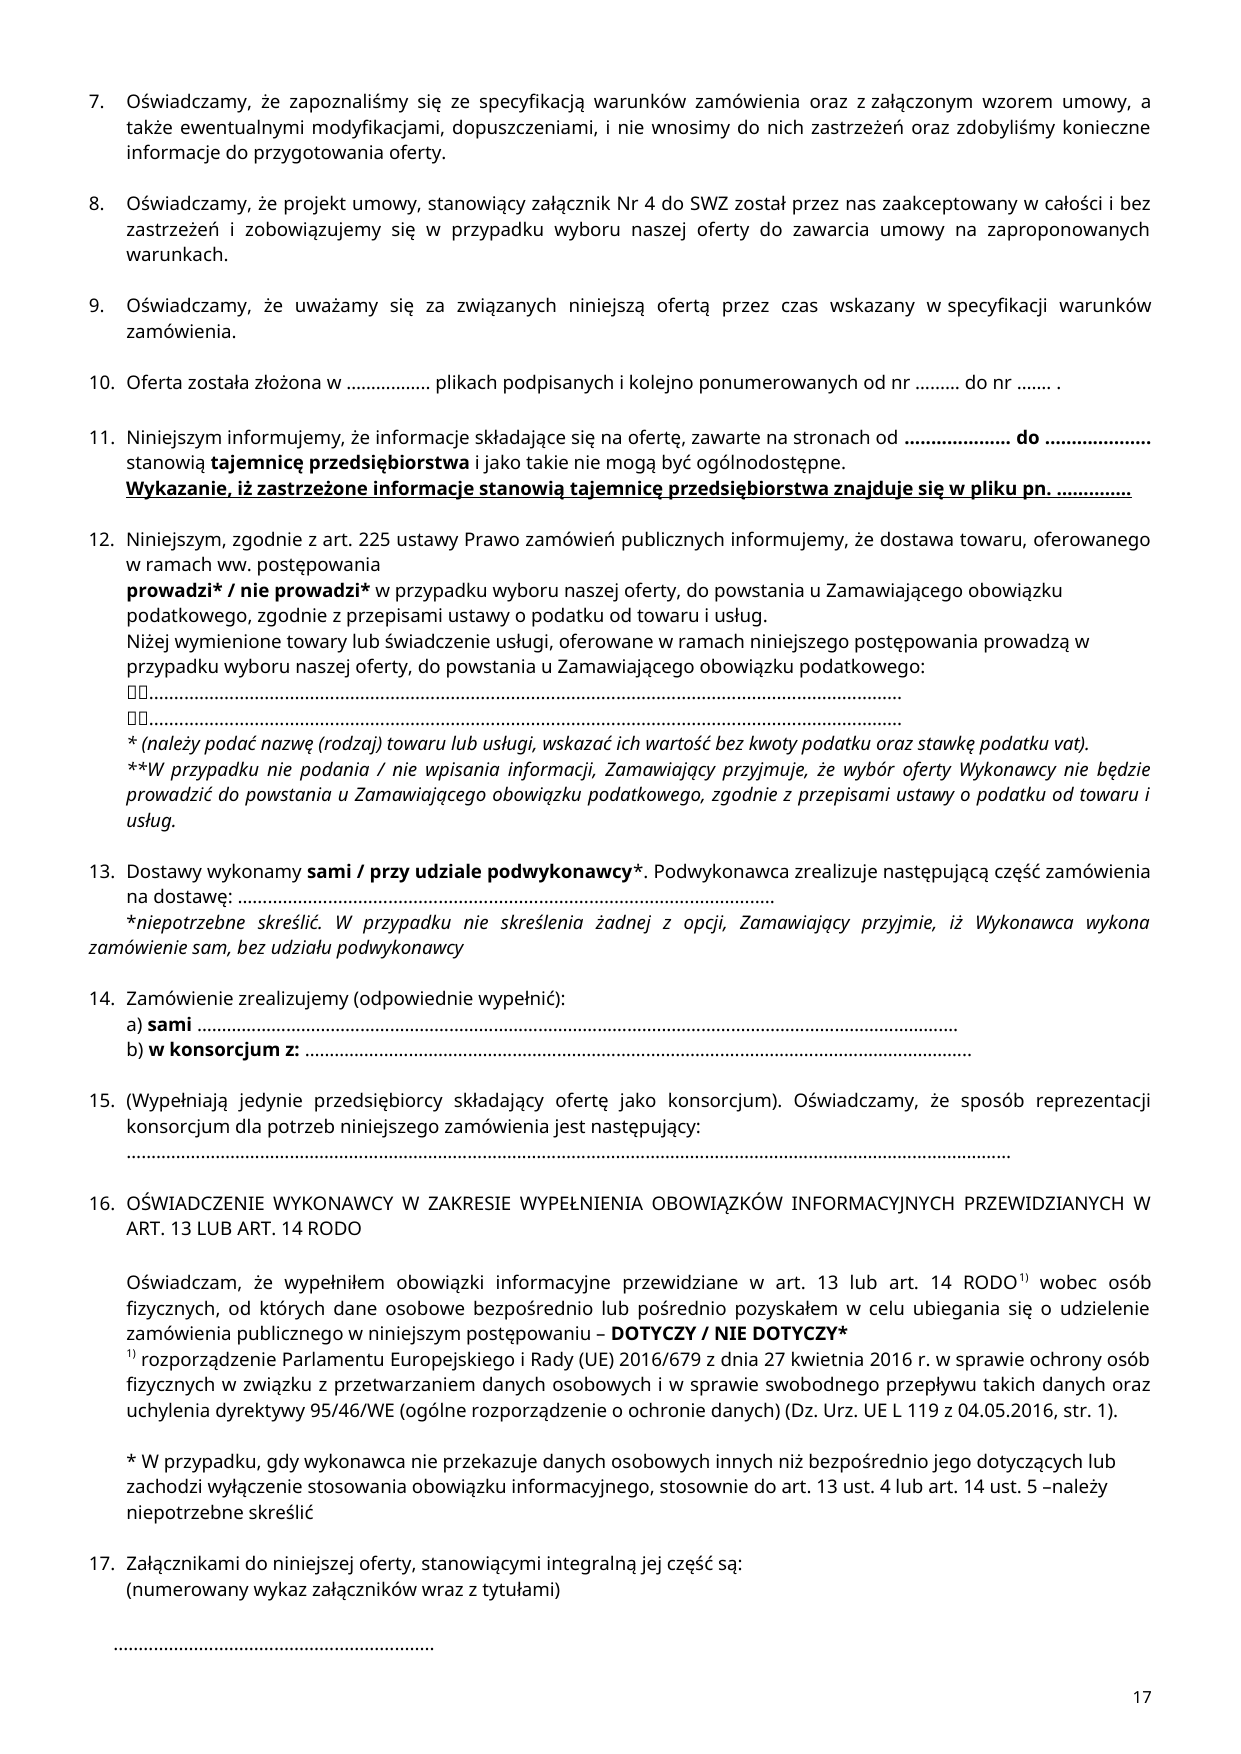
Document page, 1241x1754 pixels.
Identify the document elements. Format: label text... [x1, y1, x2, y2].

list Oświadczamy, że projekt umowy, stanowiący załącznik Nr 4 do SWZ został przez nas zaakceptowany w całości i bez zastrzeżeń i zobowiązujemy się w przypadku wyboru naszej oferty do zawarcia umowy na zaproponowanych warunkach. [89, 191, 1152, 267]
text Oświadczam, że wypełniłem obowiązki informacyjne przewidziane w art. 13 lub art. 14 RODO1) wobec osób fizycznych, od których dane osobowe bezpośrednio lub pośrednio pozyskałem w celu ubiegania się o udzielenie zamówienia publicznego w niniejszym postępowaniu – DOTYCZY / NIE DOTYCZY* [126, 1269, 1152, 1346]
list Załącznikami do niniejszej oferty, stanowiącymi integralną jej część są: [89, 1550, 1152, 1576]
text (numerowany wykaz załączników wraz z tytułami) [126, 1576, 1152, 1601]
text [89, 1630, 1152, 1656]
text * W przypadku, gdy wykonawca nie przekazuje danych osobowych innych niż bezpośrednio jego dotyczących lub zachodzi wyłączenie stosowania obowiązku informacyjnego, stosownie do art. 13 ust. 4 lub art. 14 ust. 5 –należy niepotrzebne skreślić [126, 1448, 1152, 1525]
text a) sami …………………………………………………………………………………………………………………………………….… [126, 1011, 1152, 1037]
text * (należy podać nazwę (rodzaj) towaru lub usługi, wskazać ich wartość bez kwoty podatku oraz stawkę podatku vat). [126, 730, 1152, 756]
list OŚWIADCZENIE WYKONAWCY W ZAKRESIE WYPEŁNIENIA OBOWIĄZKÓW INFORMACYJNYCH PRZEWIDZIANYCH W ART. 13 LUB ART. 14 RODO [89, 1190, 1152, 1241]
list Zamówienie zrealizujemy (odpowiednie wypełnić): [89, 986, 1152, 1011]
text 1) rozporządzenie Parlamentu Europejskiego i Rady (UE) 2016/679 z dnia 27 kwietnia 2016 r. w sprawie ochrony osób fizycznych w związku z przetwarzaniem danych osobowych i w sprawie swobodnego przepływu takich danych oraz uchylenia dyrektywy 95/46/WE (ogólne rozporządzenie o ochronie danych) (Dz. Urz. UE L 119 z 04.05.2016, str. 1). [126, 1346, 1152, 1423]
text …………………………………………………………………………………………………………………………………………………..………… [126, 1139, 1152, 1164]
list Oświadczamy, że zapoznaliśmy się ze specyfikacją warunków zamówienia oraz z załączonym wzorem umowy, a także ewentualnymi modyfikacjami, dopuszczeniami, i nie wnosimy do nich zastrzeżeń oraz zdobyliśmy konieczne informacje do przygotowania oferty. [89, 89, 1152, 165]
text **W przypadku nie podania / nie wpisania informacji, Zamawiający przyjmuje, że wybór oferty Wykonawcy nie będzie prowadzić do powstania u Zamawiającego obowiązku podatkowego, zgodnie z przepisami ustawy o podatku od towaru i usług. [126, 756, 1152, 832]
text *niepotrzebne skreślić. W przypadku nie skreślenia żadnej z opcji, Zamawiający przyjmie, iż Wykonawca wykona zamówienie sam, bez udziału podwykonawcy [89, 909, 1152, 960]
text Niżej wymienione towary lub świadczenie usługi, oferowane w ramach niniejszego postępowania prowadzą w przypadku wyboru naszej oferty, do powstania u Zamawiającego obowiązku podatkowego: ...................................................................................................................................................... [126, 628, 1152, 705]
list Dostawy wykonamy sami / przy udziale podwykonawcy*. Podwykonawca zrealizuje następującą część zamówienia na dostawę: …........................................................................................................ [89, 858, 1152, 909]
list (Wypełniają jedynie przedsiębiorcy składający ofertę jako konsorcjum). Oświadczamy, że sposób reprezentacji konsorcjum dla potrzeb niniejszego zamówienia jest następujący: [89, 1088, 1152, 1139]
list Oświadczamy, że uważamy się za związanych niniejszą ofertą przez czas wskazany w specyfikacji warunków zamówienia. [89, 293, 1152, 344]
text podatkowego, zgodnie z przepisami ustawy o podatku od towaru i usług. [89, 603, 1152, 628]
list Niniejszym informujemy, że informacje składające się na ofertę, zawarte na stronach od .................... do ……………….. stanowią tajemnicę przedsiębiorstwa i jako takie nie mogą być ogólnodostępne. [89, 424, 1152, 475]
text b) w konsorcjum z: …………………………………………………………………………….……………………………………….. [126, 1037, 1152, 1062]
list Wykazanie, iż zastrzeżone informacje stanowią tajemnicę przedsiębiorstwa znajduje się w pliku pn. ………….. [126, 475, 1152, 501]
list Niniejszym, zgodnie z art. 225 ustawy Prawo zamówień publicznych informujemy, że dostawa towaru, oferowanego w ramach ww. postępowania [88, 526, 1152, 577]
text ...................................................................................................................................................... [89, 705, 1152, 730]
text prowadzi* / nie prowadzi* w przypadku wyboru naszej oferty, do powstania u Zamawiającego obowiązku [89, 577, 1152, 603]
list Oferta została złożona w …………….. plikach podpisanych i kolejno ponumerowanych od nr …...… do nr ……. . [89, 369, 1152, 395]
